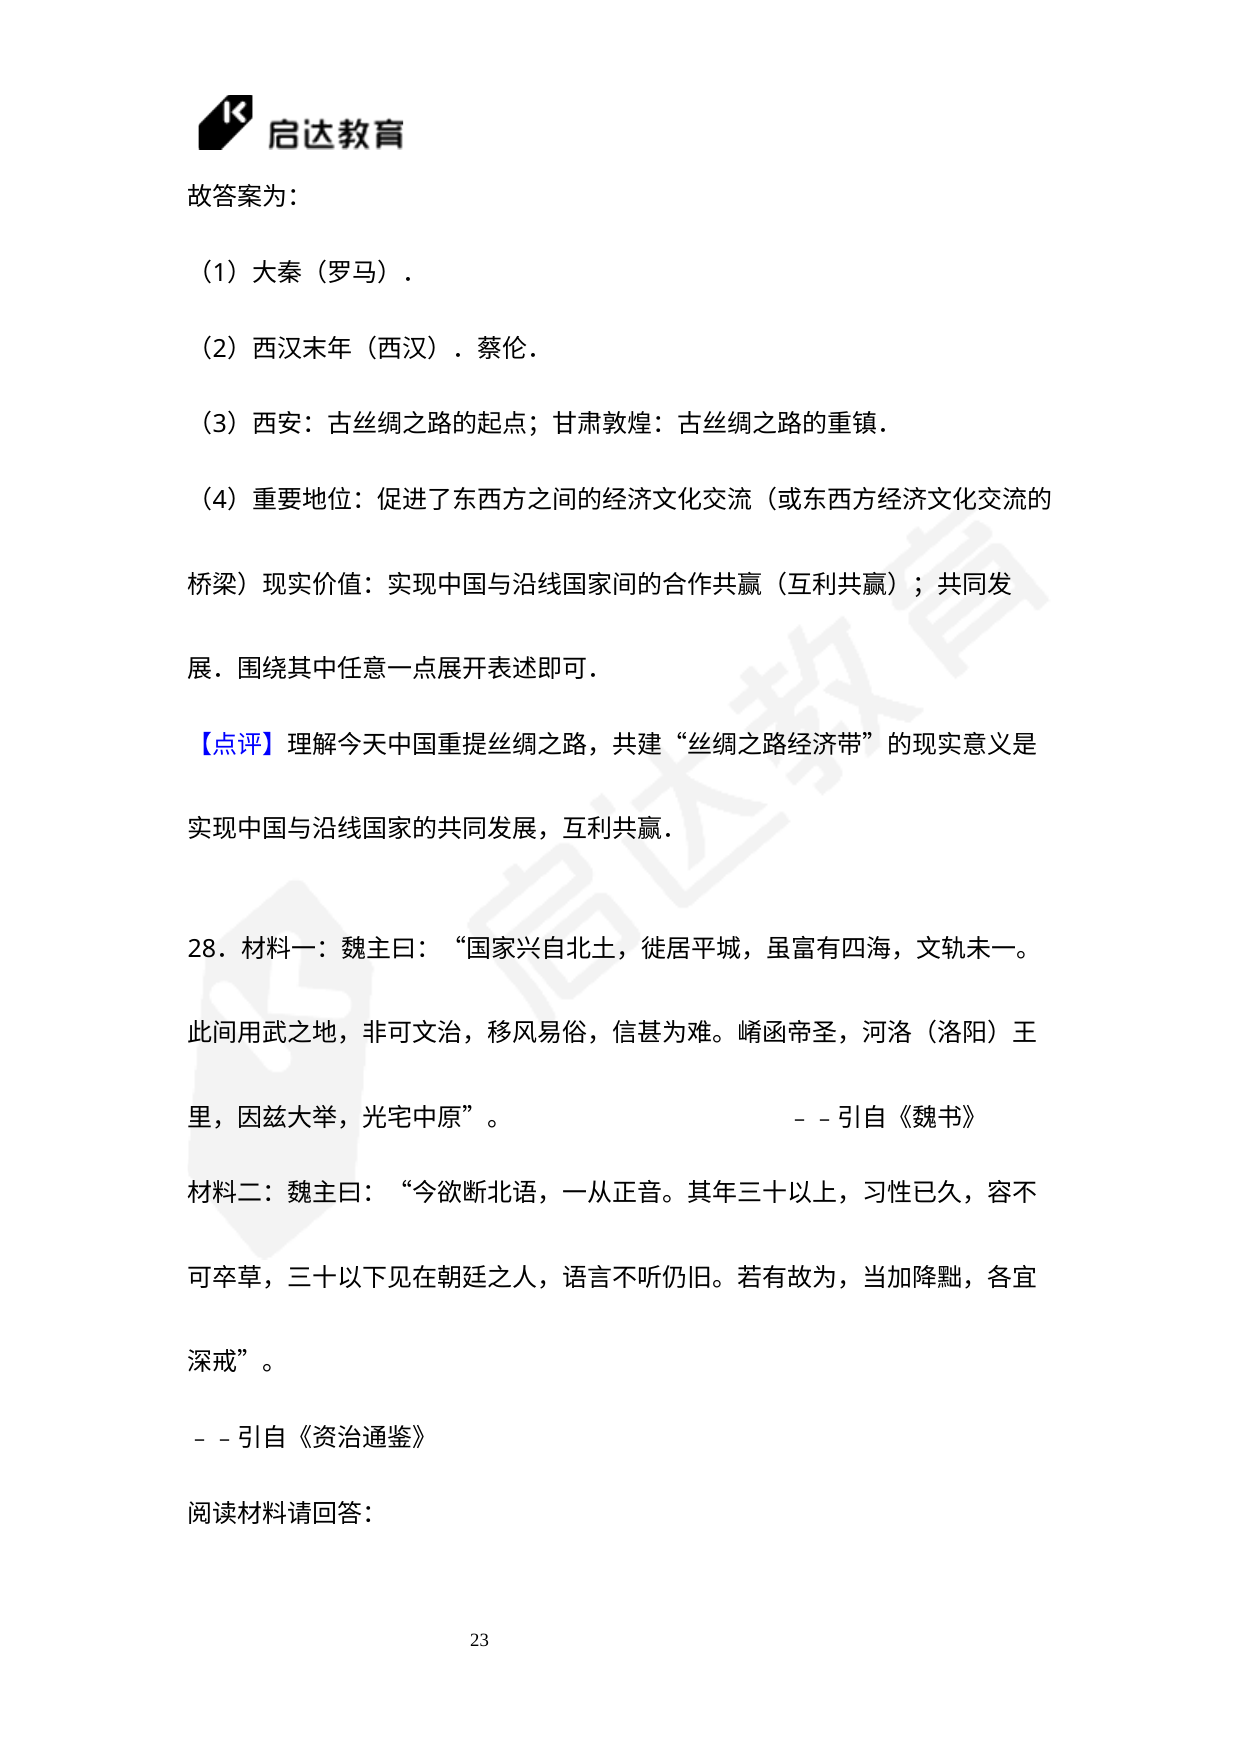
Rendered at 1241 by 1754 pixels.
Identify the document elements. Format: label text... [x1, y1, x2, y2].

text 28．材料一：魏主曰：“国家兴自北土，徙居平城，虽富有四海，文轨未一。此间用武之地，非可文治，移风易俗，信甚为难。崤函帝圣，河洛（洛阳）王里，因兹大举，光宅中原”。 ﹣﹣引自《魏书》 [187, 914, 1053, 1148]
text （2）西汉末年（西汉）．蔡伦． [187, 314, 1053, 379]
text （1）大秦（罗马）． [187, 238, 1053, 303]
text （4）重要地位：促进了东西方之间的经济文化交流（或东西方经济文化交流的桥梁）现实价值：实现中国与沿线国家间的合作共赢（互利共赢）；共同发展．围绕其中任意一点展开表述即可． [187, 465, 1053, 699]
text ﹣﹣引自《资治通鉴》 [187, 1403, 1053, 1468]
text 材料二：魏主曰：“今欲断北语，一从正音。其年三十以上，习性已久，容不可卒草，三十以下见在朝廷之人，语言不听仍旧。若有故为，当加降黜，各宜深戒”。 [187, 1158, 1053, 1392]
text 故答案为： [187, 162, 1053, 227]
text 阅读材料请回答： [187, 1479, 1053, 1544]
text 【点评】理解今天中国重提丝绸之路，共建“丝绸之路经济带”的现实意义是实现中国与沿线国家的共同发展，互利共赢． [187, 710, 1053, 859]
text （3）西安：古丝绸之路的起点；甘肃敦煌：古丝绸之路的重镇． [187, 389, 1053, 454]
picture [198, 95, 404, 150]
